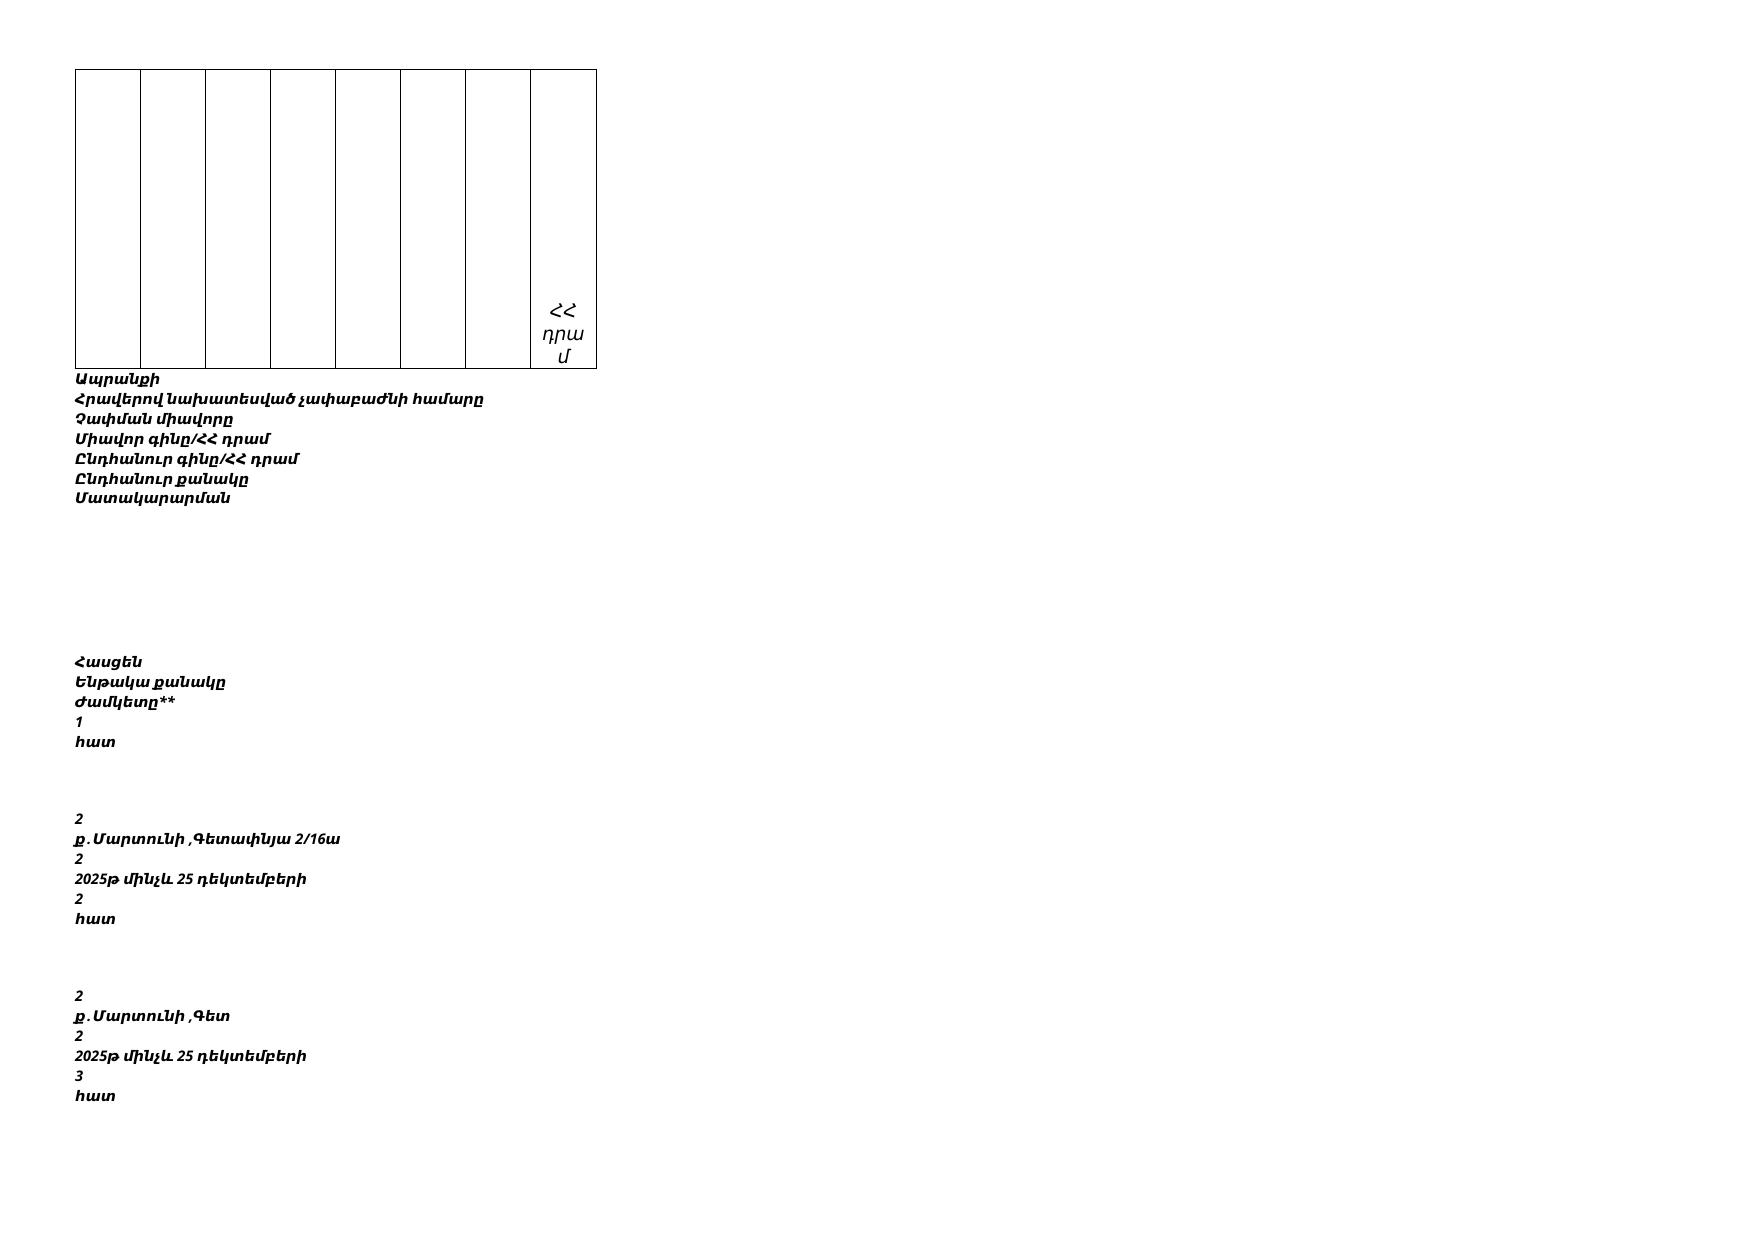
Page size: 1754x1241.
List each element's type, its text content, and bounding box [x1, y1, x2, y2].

text ՀՀ դրամ [542, 70, 585, 368]
